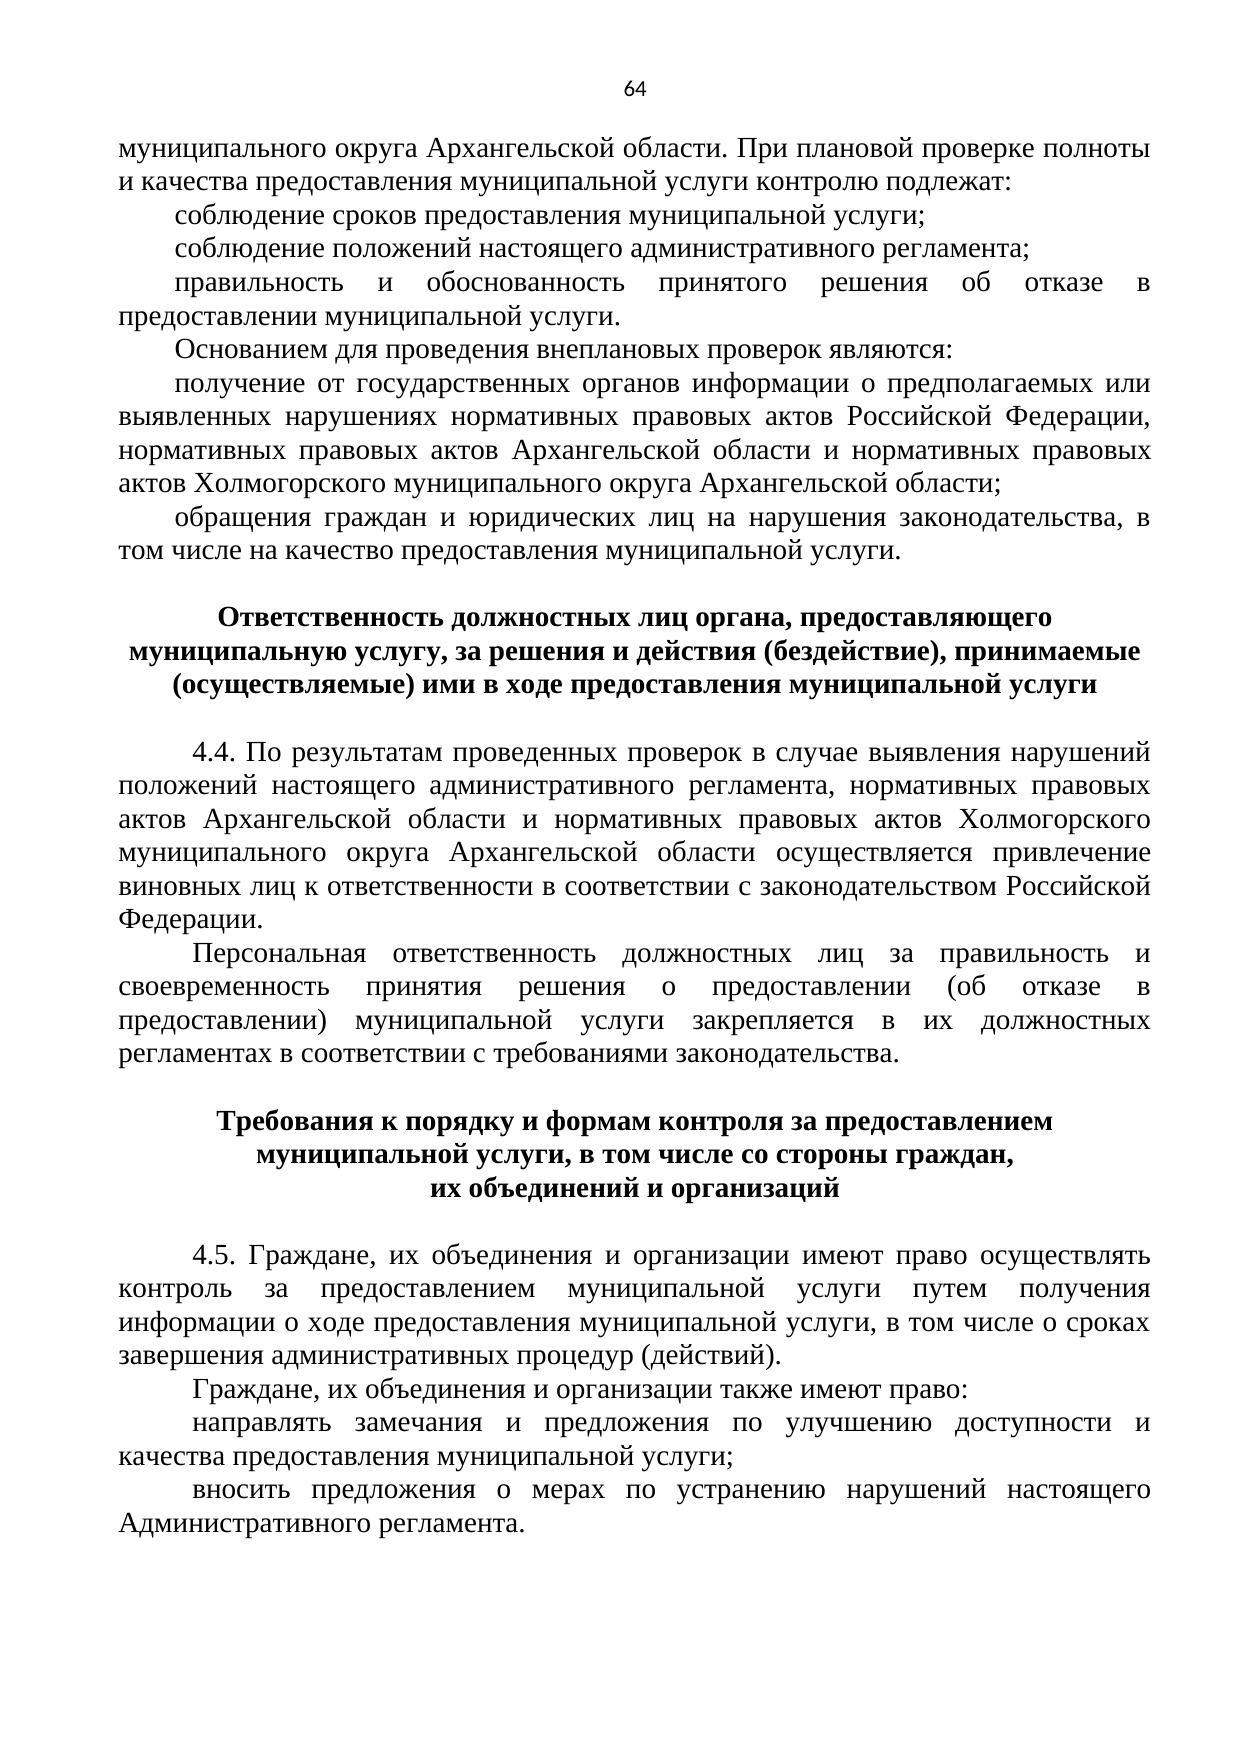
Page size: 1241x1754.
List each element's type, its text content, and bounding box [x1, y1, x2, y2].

text Персональная ответственность должностных лиц за правильность и своевременность принятия решения о предоставлении (об отказе в предоставлении) муниципальной услуги закрепляется в их должностных регламентах в соответствии с требованиями законодательства. [118, 935, 1152, 1069]
text 4.4. По результатам проведенных проверок в случае выявления нарушений положений настоящего административного регламента, нормативных правовых актов Архангельской области и нормативных правовых актов Холмогорского муниципального округа Архангельской области осуществляется привлечение виновных лиц к ответственности в соответствии с законодательством Российской Федерации. [118, 734, 1152, 935]
text получение от государственных органов информации о предполагаемых или выявленных нарушениях нормативных правовых актов Российской Федерации, нормативных правовых актов Архангельской области и нормативных правовых актов Холмогорского муниципального округа Архангельской области; [118, 365, 1152, 499]
text муниципальной услуги, в том числе со стороны граждан, [118, 1136, 1152, 1170]
text Ответственность должностных лиц органа, предоставляющего муниципальную услугу, за решения и действия (бездействие), принимаемые (осуществляемые) ими в ходе предоставления муниципальной услуги [118, 599, 1152, 700]
text соблюдение сроков предоставления муниципальной услуги; [118, 197, 1152, 231]
text правильность и обоснованность принятого решения об отказе в предоставлении муниципальной услуги. [118, 264, 1152, 331]
text соблюдение положений настоящего административного регламента; [118, 231, 1152, 264]
text их объединений и организаций [118, 1170, 1152, 1203]
text 4.5. Граждане, их объединения и организации имеют право осуществлять контроль за предоставлением муниципальной услуги путем получения информации о ходе предоставления муниципальной услуги, в том числе о сроках завершения административных процедур (действий). [118, 1237, 1152, 1371]
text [118, 130, 1152, 197]
text направлять замечания и предложения по улучшению доступности и качества предоставления муниципальной услуги; [118, 1404, 1152, 1472]
text вносить предложения о мерах по устранению нарушений настоящего Административного регламента. [118, 1472, 1152, 1539]
text Требования к порядку и формам контроля за предоставлением [118, 1103, 1152, 1136]
text обращения граждан и юридических лиц на нарушения законодательства, в том числе на качество предоставления муниципальной услуги. [118, 499, 1152, 566]
text Граждане, их объединения и организации также имеют право: [118, 1371, 1152, 1404]
text Основанием для проведения внеплановых проверок являются: [118, 331, 1152, 365]
